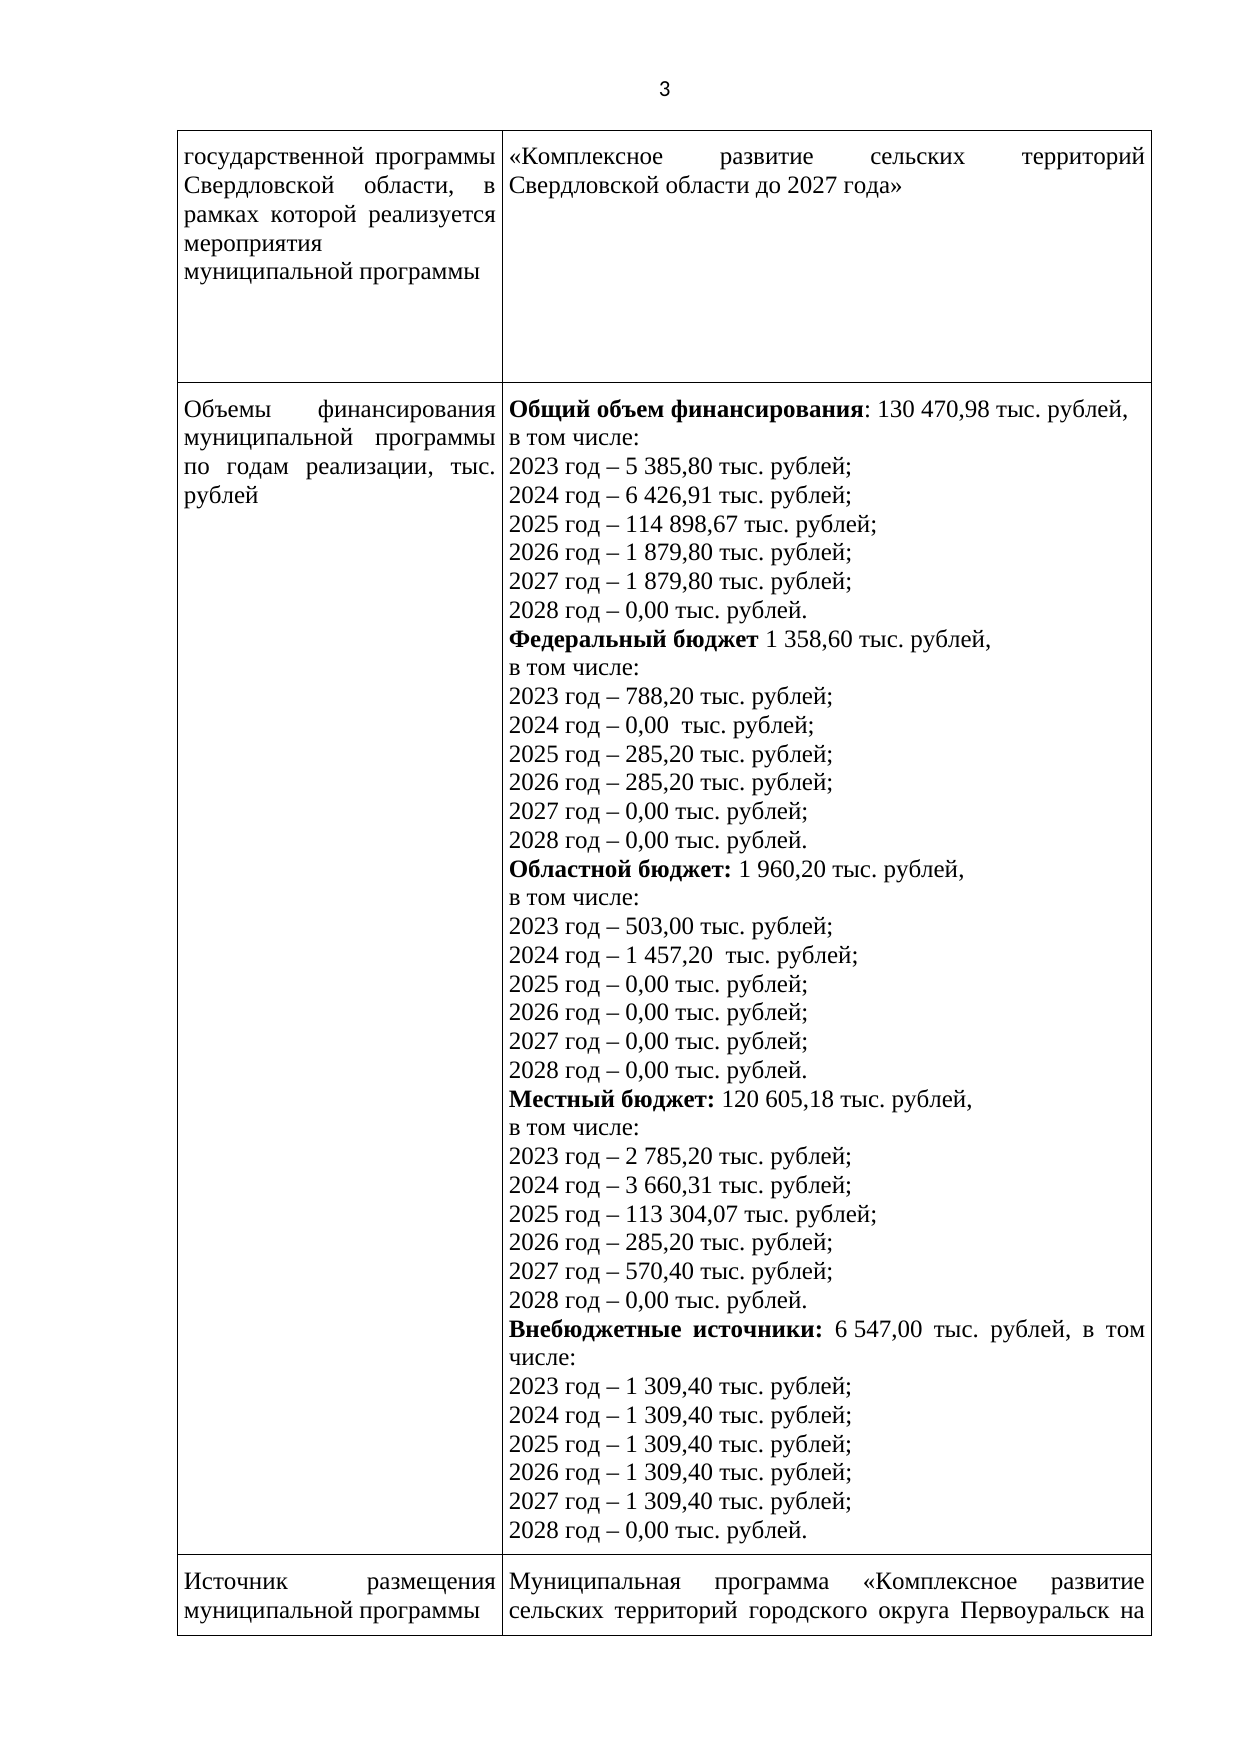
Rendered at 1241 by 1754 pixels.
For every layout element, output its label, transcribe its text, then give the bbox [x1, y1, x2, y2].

table_cell Общий объем финансирования: 130 470,98 тыс. рублей, в том числе: 2023 год – 5 385,80 тыс. рублей; 2024 год – 6 426,91 тыс. рублей; 2025 год – 114 898,67 тыс. рублей; 2026 год – 1 879,80 тыс. рублей; 2027 год – 1 879,80 тыс. рублей; 2028 год – 0,00 тыс. рублей. Федеральный бюджет 1 358,60 тыс. рублей, в том числе: 2023 год – 788,20 тыс. рублей; 2024 год – 0,00 тыс. рублей; 2025 год – 285,20 тыс. рублей; 2026 год – 285,20 тыс. рублей; 2027 год – 0,00 тыс. рублей; 2028 год – 0,00 тыс. рублей. Областной бюджет: 1 960,20 тыс. рублей, в том числе: 2023 год – 503,00 тыс. рублей; 2024 год – 1 457,20 тыс. рублей; 2025 год – 0,00 тыс. рублей; 2026 год – 0,00 тыс. рублей; 2027 год – 0,00 тыс. рублей; 2028 год – 0,00 тыс. рублей. Местный бюджет: 120 605,18 тыс. рублей, в том числе: 2023 год – 2 785,20 тыс. рублей; 2024 год – 3 660,31 тыс. рублей; 2025 год – 113 304,07 тыс. рублей; 2026 год – 285,20 тыс. рублей; 2027 год – 570,40 тыс. рублей; 2028 год – 0,00 тыс. рублей. Внебюджетные источники: 6 547,00 тыс. рублей, в том числе: 2023 год – 1 309,40 тыс. рублей; 2024 год – 1 309,40 тыс. рублей; 2025 год – 1 309,40 тыс. рублей; 2026 год – 1 309,40 тыс. рублей; 2027 год – 1 309,40 тыс. рублей; 2028 год – 0,00 тыс. рублей. [503, 383, 1151, 1554]
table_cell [503, 1555, 1151, 1635]
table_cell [178, 1555, 502, 1635]
table_cell Объемы финансирования муниципальной программы по годам реализации, тыс. рублей [178, 383, 502, 1554]
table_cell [178, 131, 502, 382]
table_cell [503, 131, 1151, 382]
